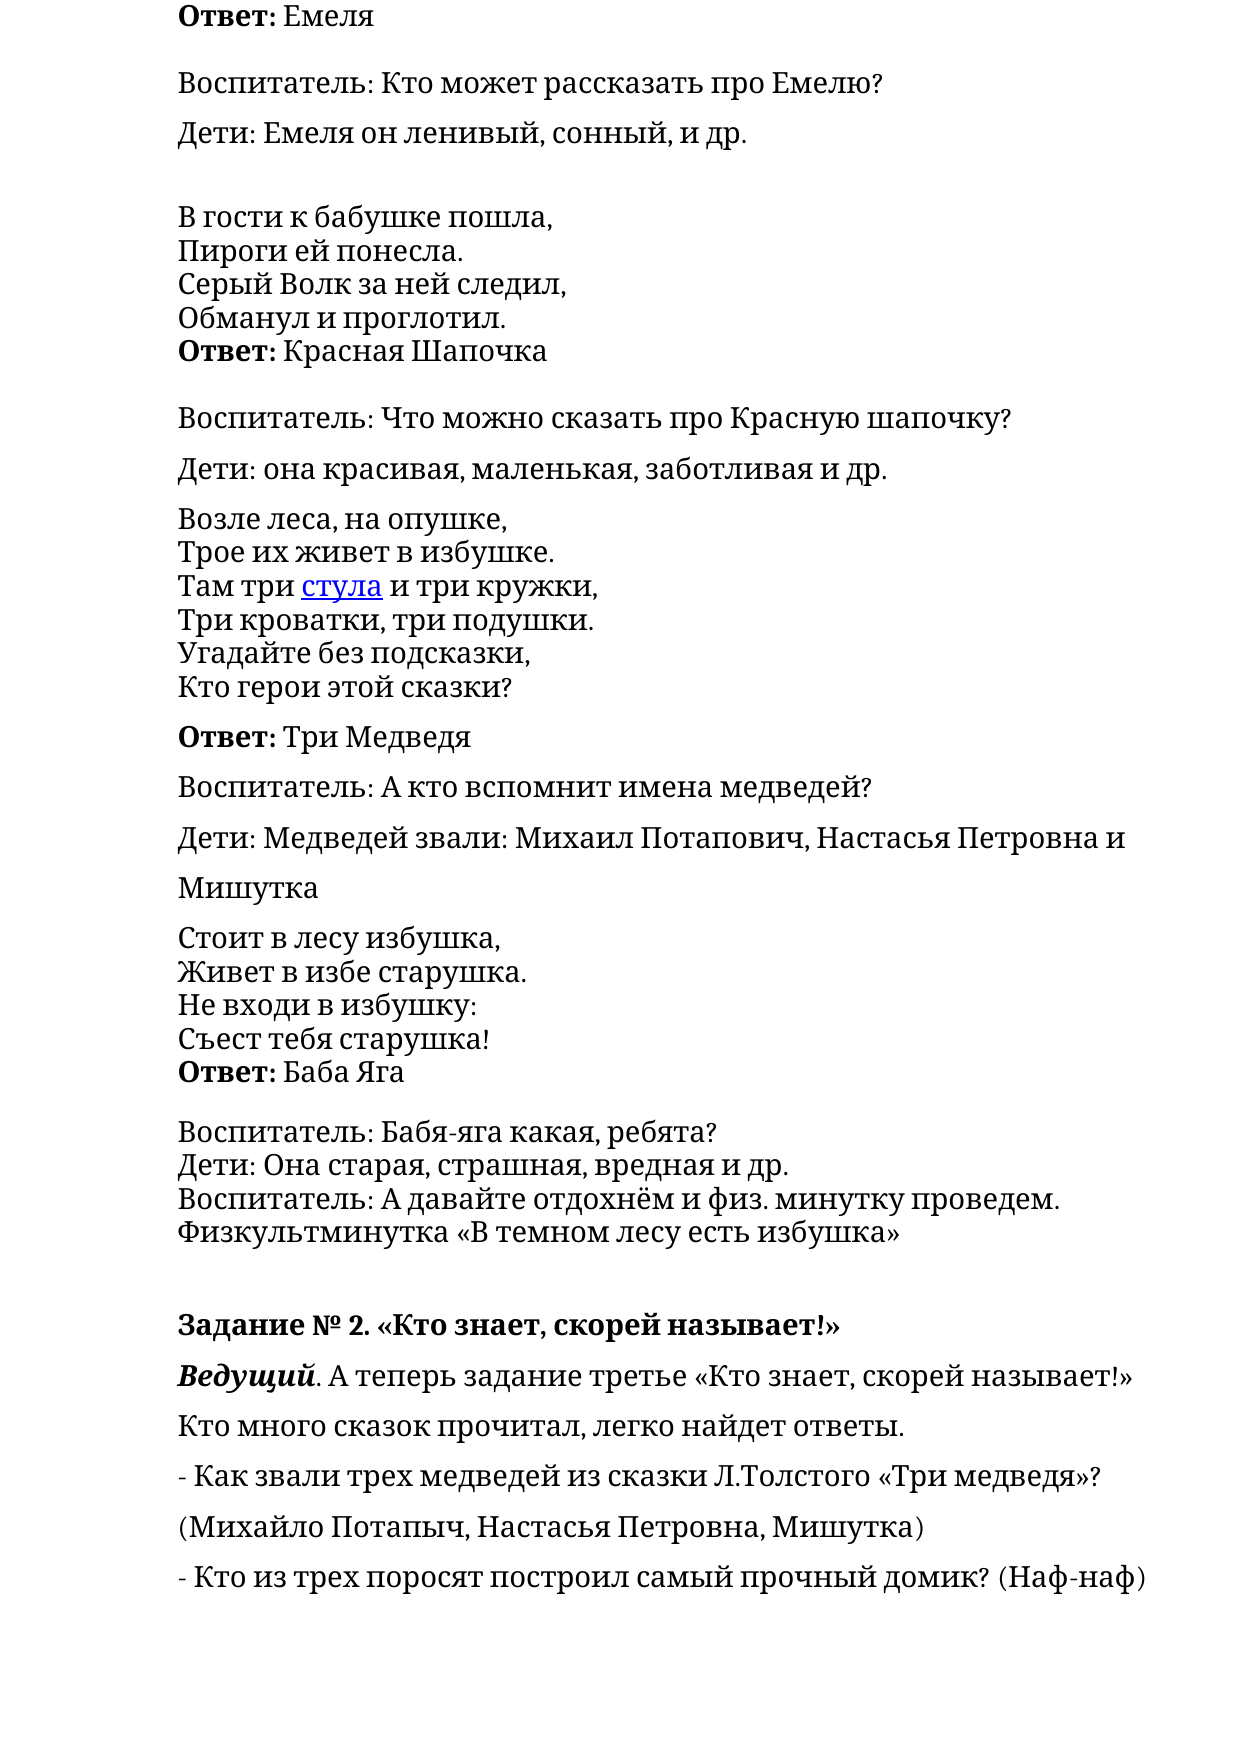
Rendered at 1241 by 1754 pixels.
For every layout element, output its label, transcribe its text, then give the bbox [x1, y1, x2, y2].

text Физкультминутка «В темном лесу есть избушка» [177, 1217, 1152, 1250]
text Стоит в лесу избушка, [177, 922, 1152, 956]
text Живет в избе старушка. [177, 956, 1152, 989]
text Дети: Медведей звали: Михаил Потапович, Настасья Петровна и Мишутка [177, 822, 1152, 906]
text Воспитатель: Что можно сказать про Красную шапочку? [177, 402, 1152, 436]
text Ответ: Емеля [177, 0, 1152, 33]
text Воспитатель: Бабя-яга какая, ребята? [177, 1116, 1152, 1149]
text Обманул и проглотил. [177, 302, 1152, 335]
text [177, 1309, 1152, 1594]
text В гости к бабушке пошла, [177, 201, 1152, 235]
text Трое их живет в избушке. [177, 537, 1152, 570]
text Кто герои этой сказки? [177, 671, 1152, 704]
text Ответ: Красная Шапочка [177, 335, 1152, 369]
text Дети: Она старая, страшная, вредная и др. [177, 1149, 1152, 1183]
text Возле леса, на опушке, [177, 503, 1152, 537]
text Серый Волк за ней следил, [177, 268, 1152, 302]
text Не входи в избушку: [177, 989, 1152, 1023]
text Воспитатель: А давайте отдохнём и физ. минутку проведем. [177, 1183, 1152, 1217]
text Дети: Емеля он ленивый, сонный, и др. [177, 117, 1152, 151]
text Воспитатель: А кто вспомнит имена медведей? [177, 771, 1152, 805]
text Дети: она красивая, маленькая, заботливая и др. [177, 453, 1152, 486]
text Там три стула и три кружки, [177, 570, 1152, 604]
text Ответ: Баба Яга [177, 1057, 1152, 1090]
text Пироги ей понесла. [177, 235, 1152, 268]
text Три кроватки, три подушки. [177, 604, 1152, 637]
text Угадайте без подсказки, [177, 637, 1152, 671]
text Ответ: Три Медведя [177, 721, 1152, 755]
text Воспитатель: Кто может рассказать про Емелю? [177, 67, 1152, 101]
text Съест тебя старушка! [177, 1023, 1152, 1057]
